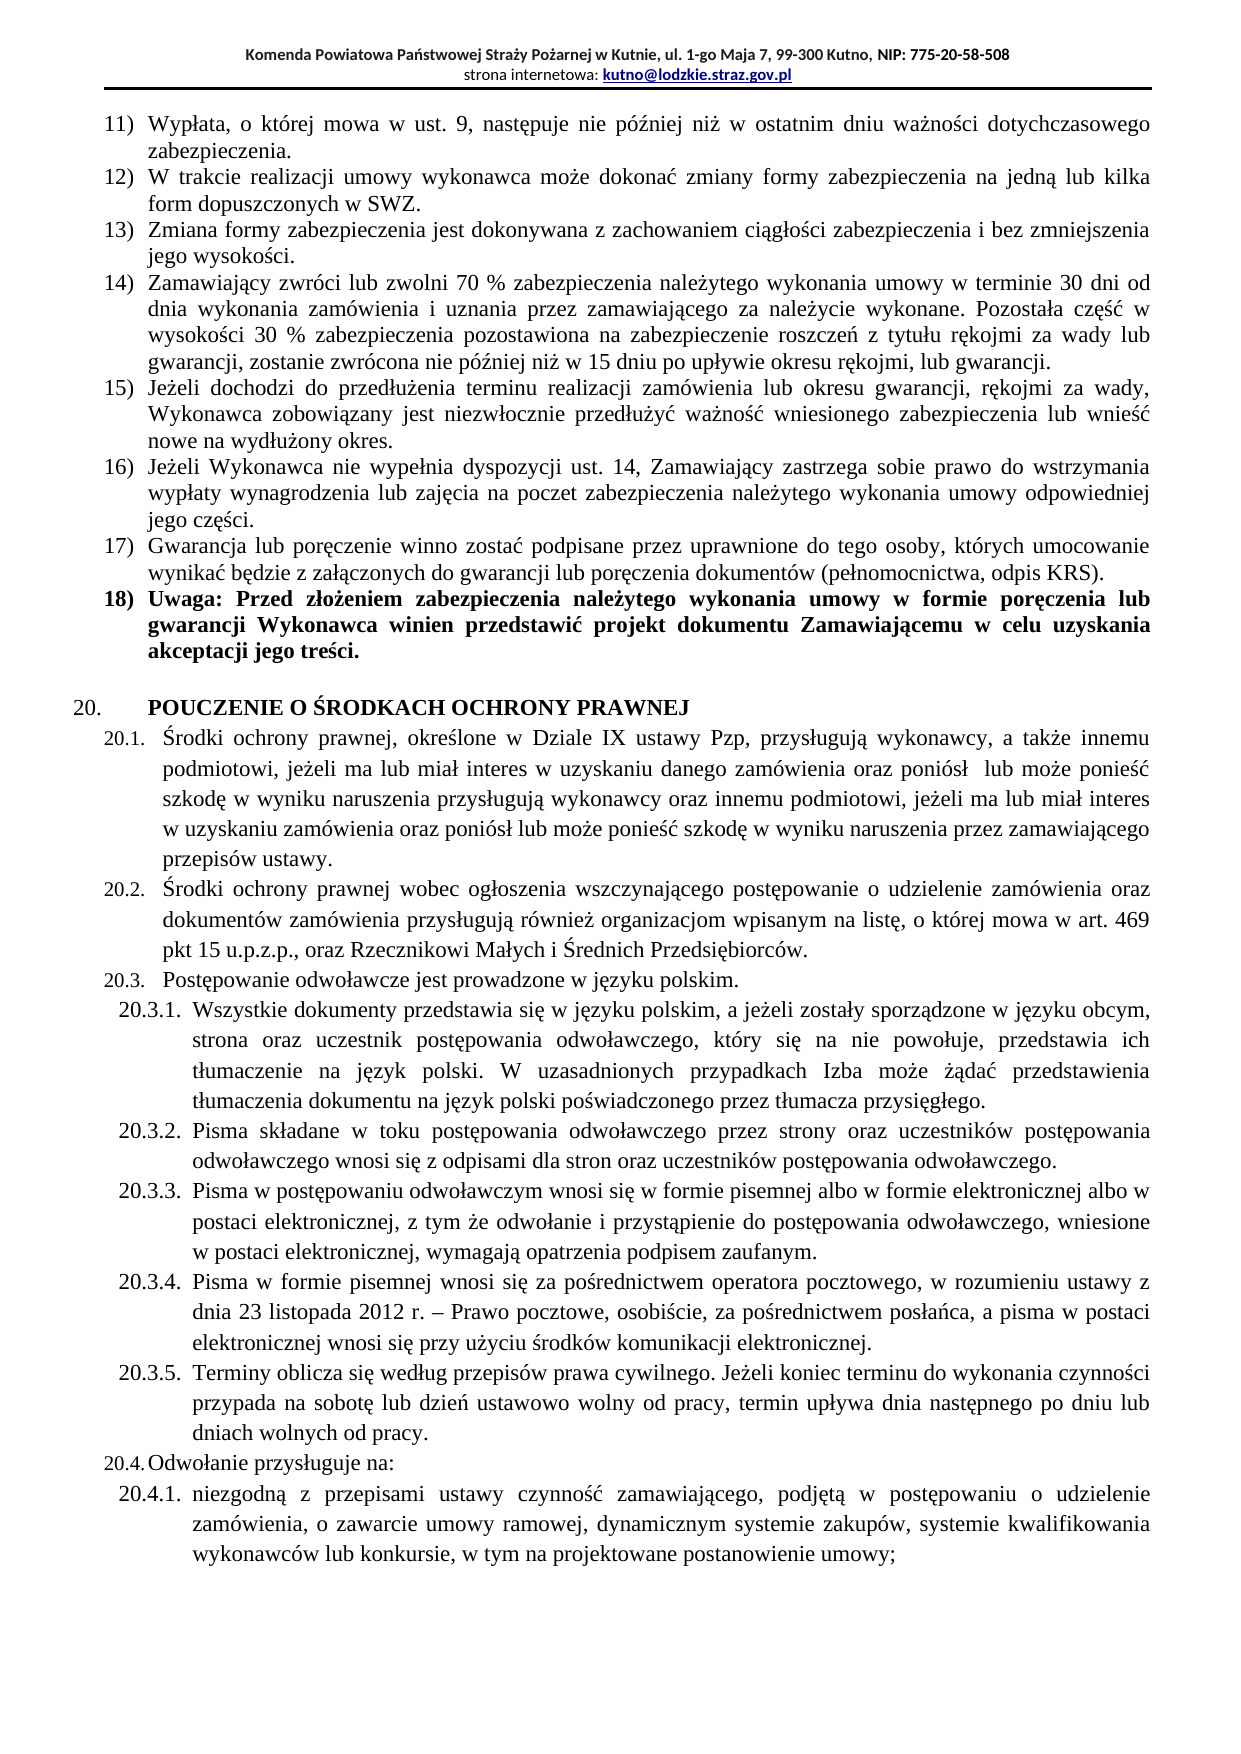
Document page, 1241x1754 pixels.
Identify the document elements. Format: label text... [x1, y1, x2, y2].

list Postępowanie odwoławcze jest prowadzone w języku polskim. [103, 966, 1137, 992]
list POUCZENIE O ŚRODKACH OCHRONY PRAWNEJ [73, 694, 1138, 721]
list Jeżeli Wykonawca nie wypełnia dyspozycji ust. 14, Zamawiający zastrzega sobie prawo do wstrzymania wypłaty wynagrodzenia lub zajęcia na poczet zabezpieczenia należytego wykonania umowy odpowiedniej jego części. [103, 453, 1152, 532]
list Pisma w postępowaniu odwoławczym wnosi się w formie pisemnej albo w formie elektronicznej albo w postaci elektronicznej, z tym że odwołanie i przystąpienie do postępowania odwoławczego, wniesione w postaci elektronicznej, wymagają opatrzenia podpisem zaufanym. [118, 1177, 1152, 1264]
list Pisma w formie pisemnej wnosi się za pośrednictwem operatora pocztowego, w rozumieniu ustawy z dnia 23 listopada 2012 r. – Prawo pocztowe, osobiście, za pośrednictwem posłańca, a pisma w postaci elektronicznej wnosi się przy użyciu środków komunikacji elektronicznej. [118, 1268, 1152, 1355]
list Gwarancja lub poręczenie winno zostać podpisane przez uprawnione do tego osoby, których umocowanie wynikać będzie z załączonych do gwarancji lub poręczenia dokumentów (pełnomocnictwa, odpis KRS). [103, 532, 1152, 585]
list Jeżeli dochodzi do przedłużenia terminu realizacji zamówienia lub okresu gwarancji, rękojmi za wady, Wykonawca zobowiązany jest niezwłocznie przedłużyć ważność wniesionego zabezpieczenia lub wnieść nowe na wydłużony okres. [103, 374, 1152, 453]
list W trakcie realizacji umowy wykonawca może dokonać zmiany formy zabezpieczenia na jedną lub kilka form dopuszczonych w SWZ. [103, 163, 1152, 216]
list Wypłata, o której mowa w ust. 9, następuje nie później niż w ostatnim dniu ważności dotychczasowego zabezpieczenia. [103, 111, 1152, 163]
list Uwaga: Przed złożeniem zabezpieczenia należytego wykonania umowy w formie poręczenia lub gwarancji Wykonawca winien przedstawić projekt dokumentu Zamawiającemu w celu uzyskania akceptacji jego treści. [103, 585, 1152, 664]
list Środki ochrony prawnej wobec ogłoszenia wszczynającego postępowanie o udzielenie zamówienia oraz dokumentów zamówienia przysługują również organizacjom wpisanym na listę, o której mowa w art. 469 pkt 15 u.p.z.p., oraz Rzecznikowi Małych i Średnich Przedsiębiorców. [103, 875, 1152, 962]
list Zmiana formy zabezpieczenia jest dokonywana z zachowaniem ciągłości zabezpieczenia i bez zmniejszenia jego wysokości. [103, 216, 1152, 269]
list Terminy oblicza się według przepisów prawa cywilnego. Jeżeli koniec terminu do wykonania czynności przypada na sobotę lub dzień ustawowo wolny od pracy, termin upływa dnia następnego po dniu lub dniach wolnych od pracy. [118, 1359, 1152, 1446]
list niezgodną z przepisami ustawy czynność zamawiającego, podjętą w postępowaniu o udzielenie zamówienia, o zawarcie umowy ramowej, dynamicznym systemie zakupów, systemie kwalifikowania wykonawców lub konkursie, w tym na projektowane postanowienie umowy; [118, 1479, 1152, 1566]
list Środki ochrony prawnej, określone w Dziale IX ustawy Pzp, przysługują wykonawcy, a także innemu podmiotowi, jeżeli ma lub miał interes w uzyskaniu danego zamówienia oraz poniósł lub może ponieść szkodę w wyniku naruszenia przysługują wykonawcy oraz innemu podmiotowi, jeżeli ma lub miał interes w uzyskaniu zamówienia oraz poniósł lub może ponieść szkodę w wyniku naruszenia przez zamawiającego przepisów ustawy. [103, 724, 1152, 872]
list Zamawiający zwróci lub zwolni 70 % zabezpieczenia należytego wykonania umowy w terminie 30 dni od dnia wykonania zamówienia i uznania przez zamawiającego za należycie wykonane. Pozostała część w wysokości 30 % zabezpieczenia pozostawiona na zabezpieczenie roszczeń z tytułu rękojmi za wady lub gwarancji, zostanie zwrócona nie później niż w 15 dniu po upływie okresu rękojmi, lub gwarancji. [103, 269, 1152, 374]
list Pisma składane w toku postępowania odwoławczego przez strony oraz uczestników postępowania odwoławczego wnosi się z odpisami dla stron oraz uczestników postępowania odwoławczego. [118, 1117, 1152, 1174]
list Wszystkie dokumenty przedstawia się w języku polskim, a jeżeli zostały sporządzone w języku obcym, strona oraz uczestnik postępowania odwoławczego, który się na nie powołuje, przedstawia ich tłumaczenie na język polski. W uzasadnionych przypadkach Izba może żądać przedstawienia tłumaczenia dokumentu na język polski poświadczonego przez tłumacza przysięgłego. [118, 996, 1152, 1113]
list Odwołanie przysługuje na: [103, 1449, 1152, 1476]
